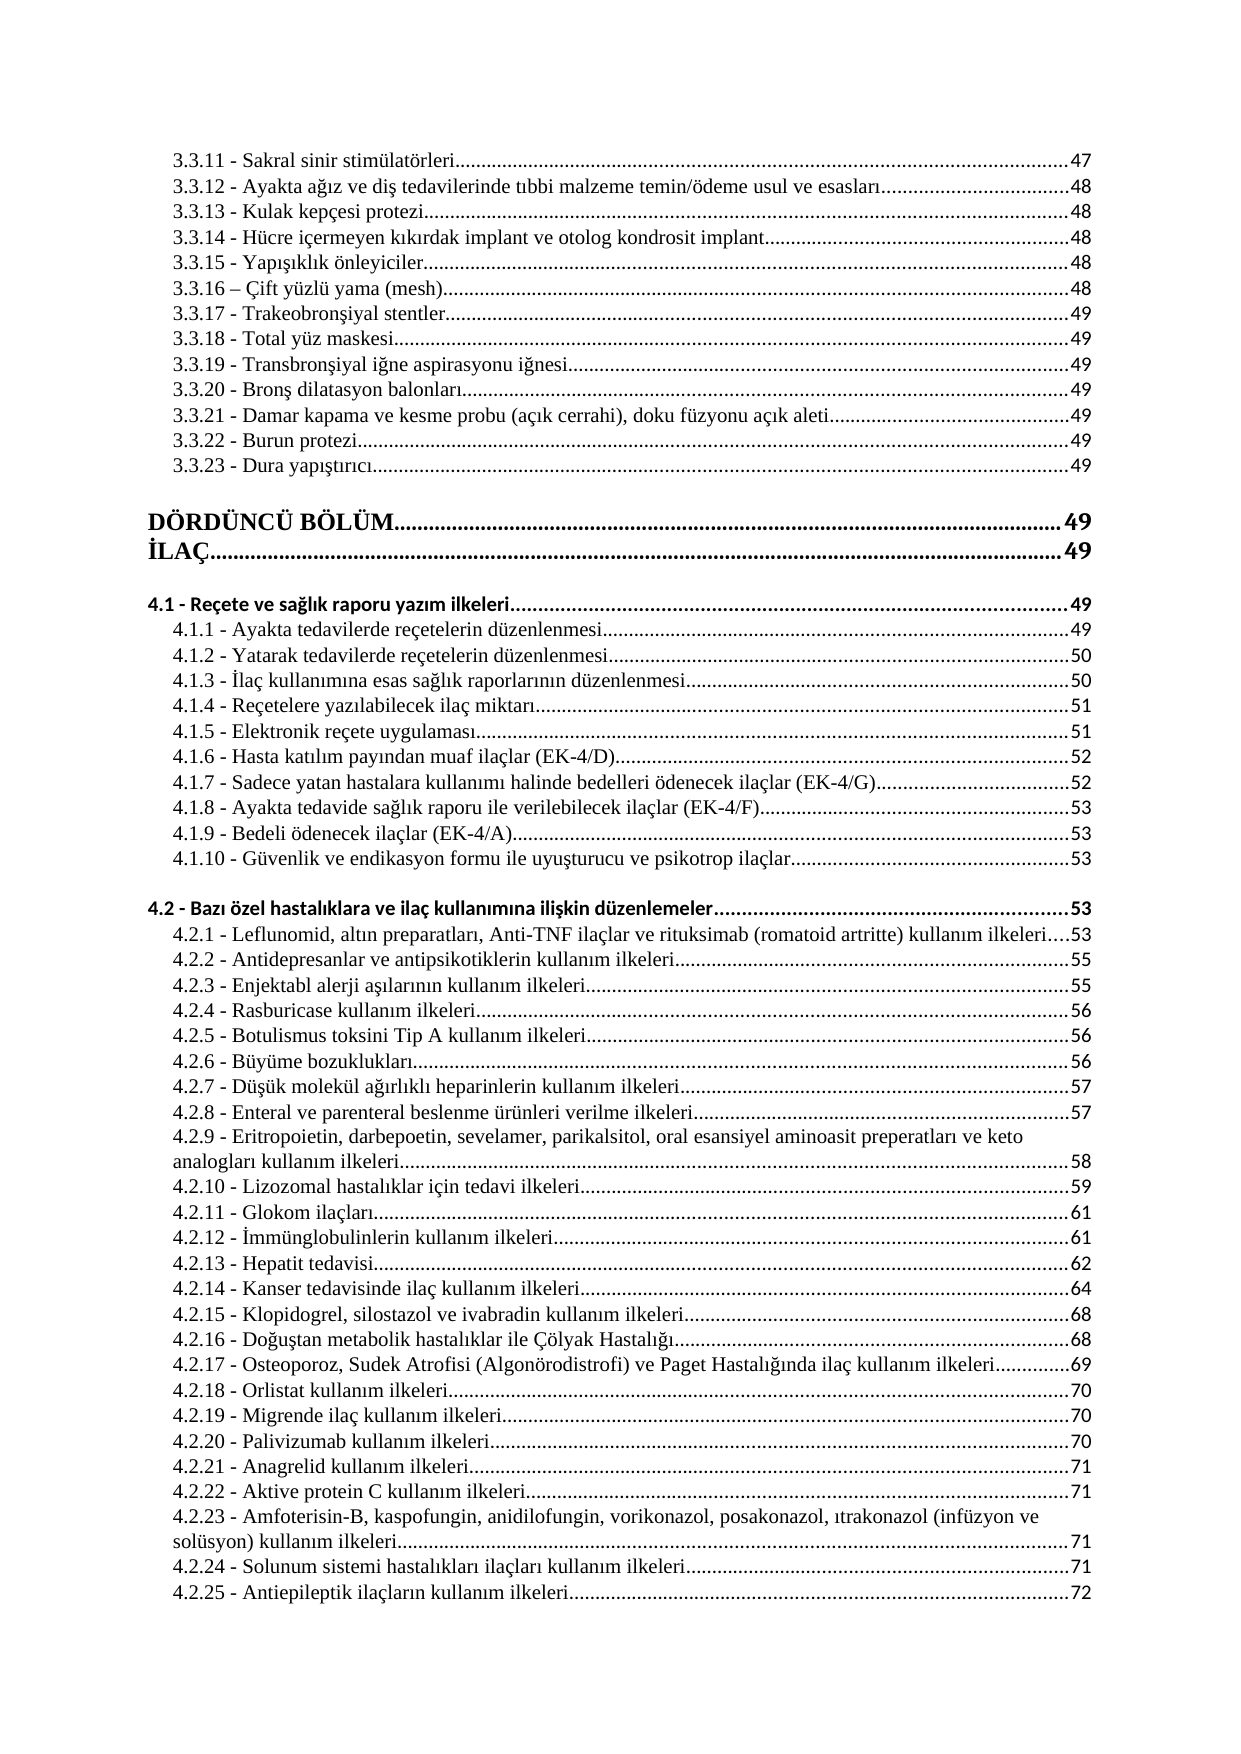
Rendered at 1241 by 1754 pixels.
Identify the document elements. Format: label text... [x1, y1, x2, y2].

text 3.3.14 - Hücre içermeyen kıkırdak implant ve otolog kondrosit implant 48 [173, 224, 1093, 249]
text 3.3.18 - Total yüz maskesi 49 [173, 326, 1093, 351]
text 4.2.7 - Düşük molekül ağırlıklı heparinlerin kullanım ilkeleri 57 [173, 1073, 1093, 1099]
text 3.3.20 - Bronş dilatasyon balonları 49 [173, 376, 1093, 402]
text 4.2.24 - Solunum sistemi hastalıkları ilaçları kullanım ilkeleri 71 [173, 1554, 1093, 1579]
text 4.2.9 - Eritropoietin, darbepoetin, sevelamer, parikalsitol, oral esansiyel aminoasit preperatları ve keto analogları kullanım ilkeleri 58 [173, 1124, 1093, 1174]
text DÖRDÜNCÜ BÖLÜM 49 [148, 507, 1093, 536]
text 3.3.22 - Burun protezi 49 [173, 427, 1093, 453]
text 4.2.22 - Aktive protein C kullanım ilkeleri 71 [173, 1479, 1093, 1504]
text 4.2.1 - Leflunomid, altın preparatları, Anti-TNF ilaçlar ve rituksimab (romatoid artritte) kullanım ilkeleri 53 [173, 921, 1093, 946]
text 4.1.2 - Yatarak tedavilerde reçetelerin düzenlenmesi 50 [173, 642, 1093, 667]
text 4.2.19 - Migrende ilaç kullanım ilkeleri 70 [173, 1402, 1093, 1428]
text 4.2.20 - Palivizumab kullanım ilkeleri 70 [173, 1428, 1093, 1453]
text 4.1.6 - Hasta katılım payından muaf ilaçlar (EK-4/D) 52 [173, 743, 1093, 769]
text 4.1.1 - Ayakta tedavilerde reçetelerin düzenlenmesi 49 [173, 616, 1093, 642]
text 4.2.11 - Glokom ilaçları 61 [173, 1199, 1093, 1224]
text 4.1.4 - Reçetelere yazılabilecek ilaç miktarı 51 [173, 693, 1093, 718]
text 4.1.9 - Bedeli ödenecek ilaçlar (EK-4/A) 53 [173, 820, 1093, 845]
text 4.2.12 - İmmünglobulinlerin kullanım ilkeleri 61 [173, 1224, 1093, 1250]
text 4.2.14 - Kanser tedavisinde ilaç kullanım ilkeleri 64 [173, 1275, 1093, 1301]
text 4.2.13 - Hepatit tedavisi 62 [173, 1250, 1093, 1275]
text 3.3.13 - Kulak kepçesi protezi 48 [173, 198, 1093, 224]
text 4.2.21 - Anagrelid kullanım ilkeleri 71 [173, 1453, 1093, 1479]
text 4.2.25 - Antiepileptik ilaçların kullanım ilkeleri 72 [173, 1579, 1093, 1604]
text 4.1.10 - Güvenlik ve endikasyon formu ile uyuşturucu ve psikotrop ilaçlar 53 [173, 845, 1093, 871]
text 4.1.3 - İlaç kullanımına esas sağlık raporlarının düzenlenmesi 50 [173, 667, 1093, 693]
text 3.3.21 - Damar kapama ve kesme probu (açık cerrahi), doku füzyonu açık aleti 49 [173, 402, 1093, 427]
text 3.3.12 - Ayakta ağız ve diş tedavilerinde tıbbi malzeme temin/ödeme usul ve esasları 48 [173, 173, 1093, 198]
text 3.3.23 - Dura yapıştırıcı 49 [173, 453, 1093, 478]
text 3.3.16 – Çift yüzlü yama (mesh) 48 [173, 275, 1093, 300]
text 4.1.7 - Sadece yatan hastalara kullanımı halinde bedelleri ödenecek ilaçlar (EK-4/G) 52 [173, 769, 1093, 794]
text 3.3.11 - Sakral sinir stimülatörleri 47 [173, 148, 1093, 173]
text 4.1 - Reçete ve sağlık raporu yazım ilkeleri 49 [148, 591, 1093, 616]
text 4.2.4 - Rasburicase kullanım ilkeleri 56 [173, 997, 1093, 1023]
text 4.2 - Bazı özel hastalıklara ve ilaç kullanımına ilişkin düzenlemeler 53 [148, 896, 1093, 921]
text 4.2.3 - Enjektabl alerji aşılarının kullanım ilkeleri 55 [173, 972, 1093, 997]
text 4.2.15 - Klopidogrel, silostazol ve ivabradin kullanım ilkeleri 68 [173, 1301, 1093, 1326]
text 4.2.16 - Doğuştan metabolik hastalıklar ile Çölyak Hastalığı 68 [173, 1326, 1093, 1352]
text 4.1.8 - Ayakta tedavide sağlık raporu ile verilebilecek ilaçlar (EK-4/F) 53 [173, 794, 1093, 820]
text 3.3.17 - Trakeobronşiyal stentler 49 [173, 300, 1093, 326]
text 4.2.8 - Enteral ve parenteral beslenme ürünleri verilme ilkeleri 57 [173, 1099, 1093, 1124]
text 3.3.15 - Yapışıklık önleyiciler 48 [173, 249, 1093, 275]
text 4.2.17 - Osteoporoz, Sudek Atrofisi (Algonörodistrofi) ve Paget Hastalığında ilaç kullanım ilkeleri 69 [173, 1352, 1093, 1377]
text 4.2.6 - Büyüme bozuklukları 56 [173, 1048, 1093, 1073]
text 4.2.2 - Antidepresanlar ve antipsikotiklerin kullanım ilkeleri 55 [173, 946, 1093, 972]
text 4.1.5 - Elektronik reçete uygulaması 51 [173, 718, 1093, 743]
text 4.2.5 - Botulismus toksini Tip A kullanım ilkeleri 56 [173, 1023, 1093, 1048]
text 4.2.18 - Orlistat kullanım ilkeleri 70 [173, 1377, 1093, 1402]
text 4.2.10 - Lizozomal hastalıklar için tedavi ilkeleri 59 [173, 1174, 1093, 1199]
text 4.2.23 - Amfoterisin-B, kaspofungin, anidilofungin, vorikonazol, posakonazol, ıtrakonazol (infüzyon ve solüsyon) kullanım ilkeleri 71 [173, 1504, 1093, 1554]
text 3.3.19 - Transbronşiyal iğne aspirasyonu iğnesi 49 [173, 351, 1093, 376]
text İlaç 49 [148, 536, 1093, 566]
